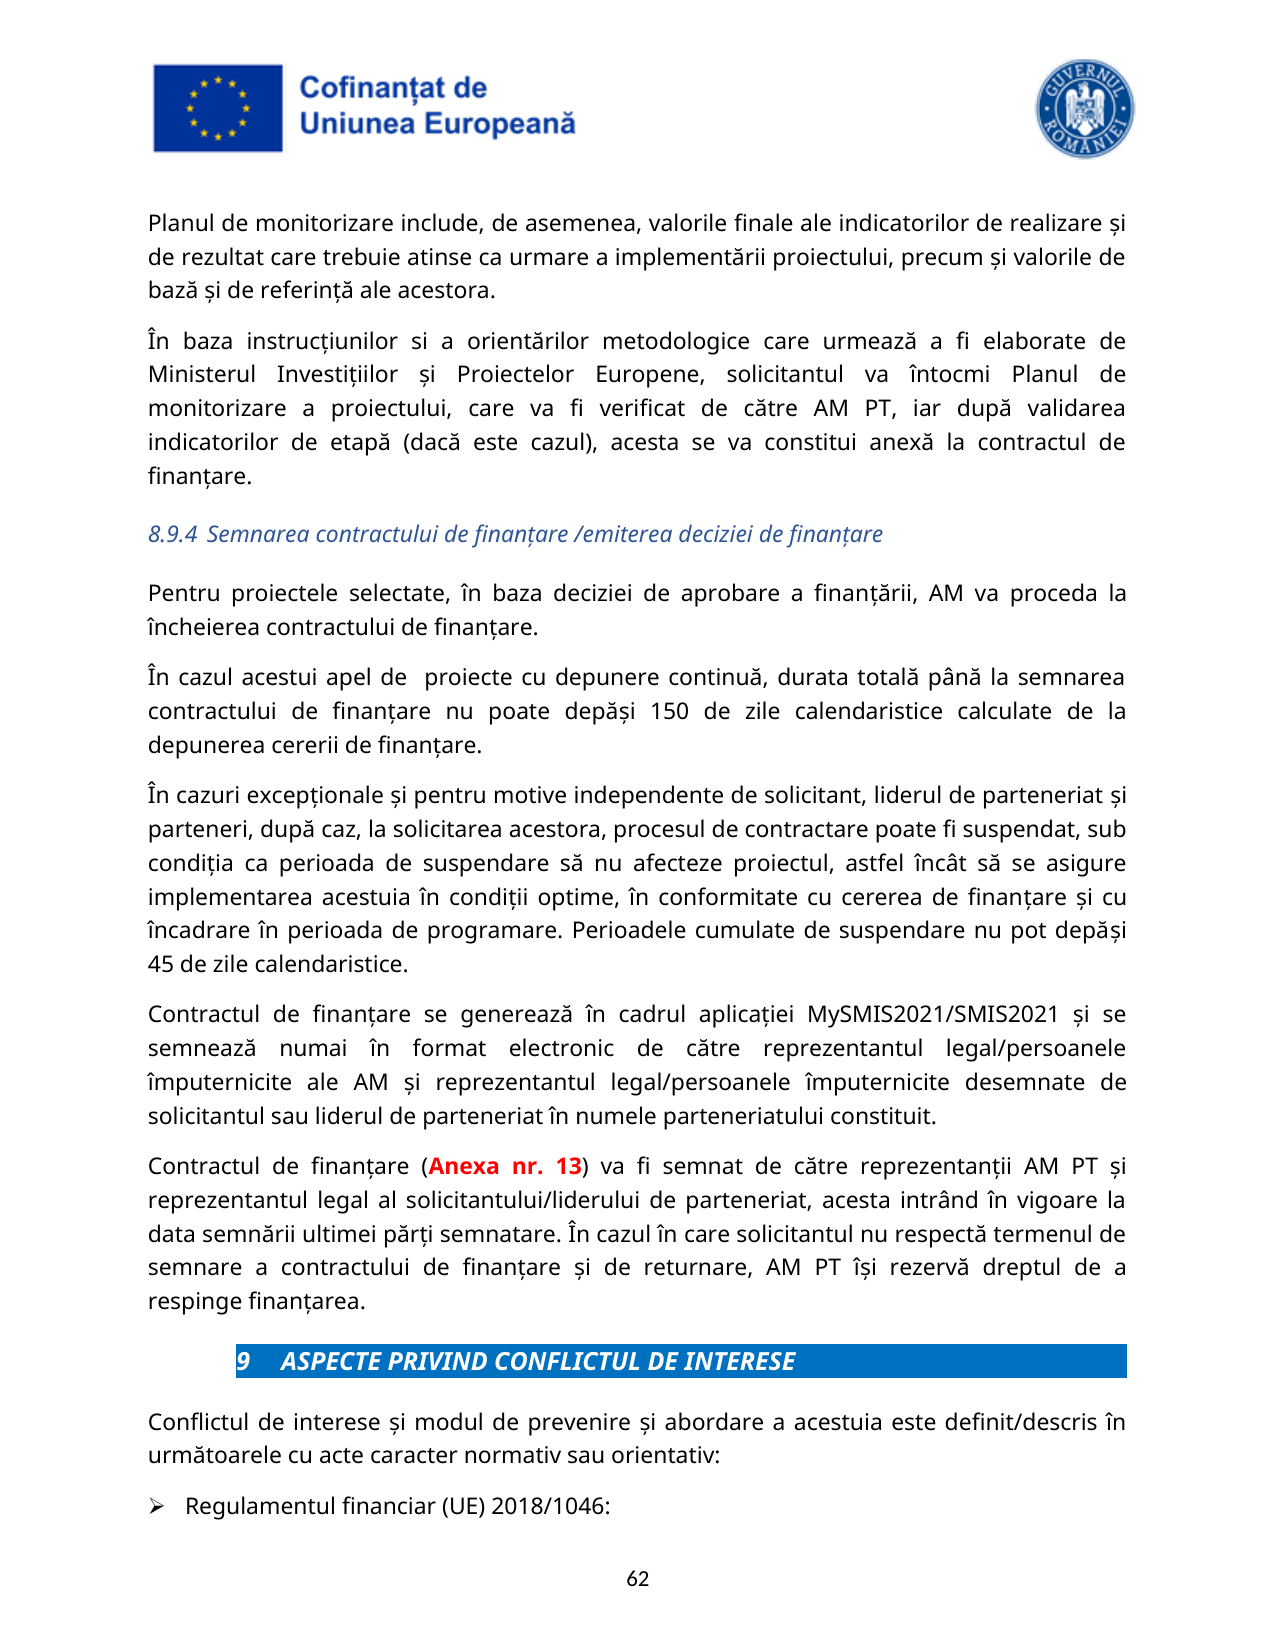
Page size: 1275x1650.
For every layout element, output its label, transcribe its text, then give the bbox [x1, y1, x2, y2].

text În cazul acestui apel de proiecte cu depunere continuă, durata totală până la semnarea contractului de finanţare nu poate depăşi 150 de zile calendaristice calculate de la depunerea cererii de finanţare. [148, 661, 1127, 760]
text Planul de monitorizare include, de asemenea, valorile finale ale indicatorilor de realizare și de rezultat care trebuie atinse ca urmare a implementării proiectului, precum și valorile de bază și de referință ale acestora. [148, 207, 1127, 306]
text Contractul de finanțare se generează în cadrul aplicației MySMIS2021/SMIS2021 și se semnează numai în format electronic de către reprezentantul legal/persoanele împuternicite ale AM şi reprezentantul legal/persoanele împuternicite desemnate de solicitantul sau liderul de parteneriat în numele parteneriatului constituit. [148, 998, 1127, 1131]
text Contractul de finanțare (Anexa nr. 13) va fi semnat de către reprezentanții AM PT și reprezentantul legal al solicitantului/liderului de parteneriat, acesta intrând în vigoare la data semnării ultimei părți semnatare. În cazul în care solicitantul nu respectă termenul de semnare a contractului de finanțare şi de returnare, AM PT îşi rezervă dreptul de a respinge finanţarea. [148, 1150, 1127, 1316]
text În cazuri excepţionale şi pentru motive independente de solicitant, liderul de parteneriat şi parteneri, după caz, la solicitarea acestora, procesul de contractare poate fi suspendat, sub condiţia ca perioada de suspendare să nu afecteze proiectul, astfel încât să se asigure implementarea acestuia în condiţii optime, în conformitate cu cererea de finanţare şi cu încadrare în perioada de programare. Perioadele cumulate de suspendare nu pot depăşi 45 de zile calendaristice. [148, 779, 1127, 979]
text Conflictul de interese și modul de prevenire și abordare a acestuia este definit/descris în următoarele cu acte caracter normativ sau orientativ: [148, 1406, 1127, 1471]
text Pentru proiectele selectate, în baza deciziei de aprobare a finanţării, AM va proceda la încheierea contractului de finanţare. [148, 577, 1127, 642]
subtitle Semnarea contractului de finanțare /emiterea deciziei de finanțare [148, 518, 1127, 550]
picture [147, 59, 1137, 161]
subtitle ASPECTE PRIVIND CONFLICTUL DE INTERESE [236, 1344, 1127, 1378]
list Regulamentul financiar (UE) 2018/1046: [148, 1490, 1127, 1521]
text În baza instrucțiunilor si a orientărilor metodologice care urmează a fi elaborate de Ministerul Investițiilor și Proiectelor Europene, solicitantul va întocmi Planul de monitorizare a proiectului, care va fi verificat de către AM PT, iar după validarea indicatorilor de etapă (dacă este cazul), acesta se va constitui anexă la contractul de finanțare. [148, 325, 1127, 491]
